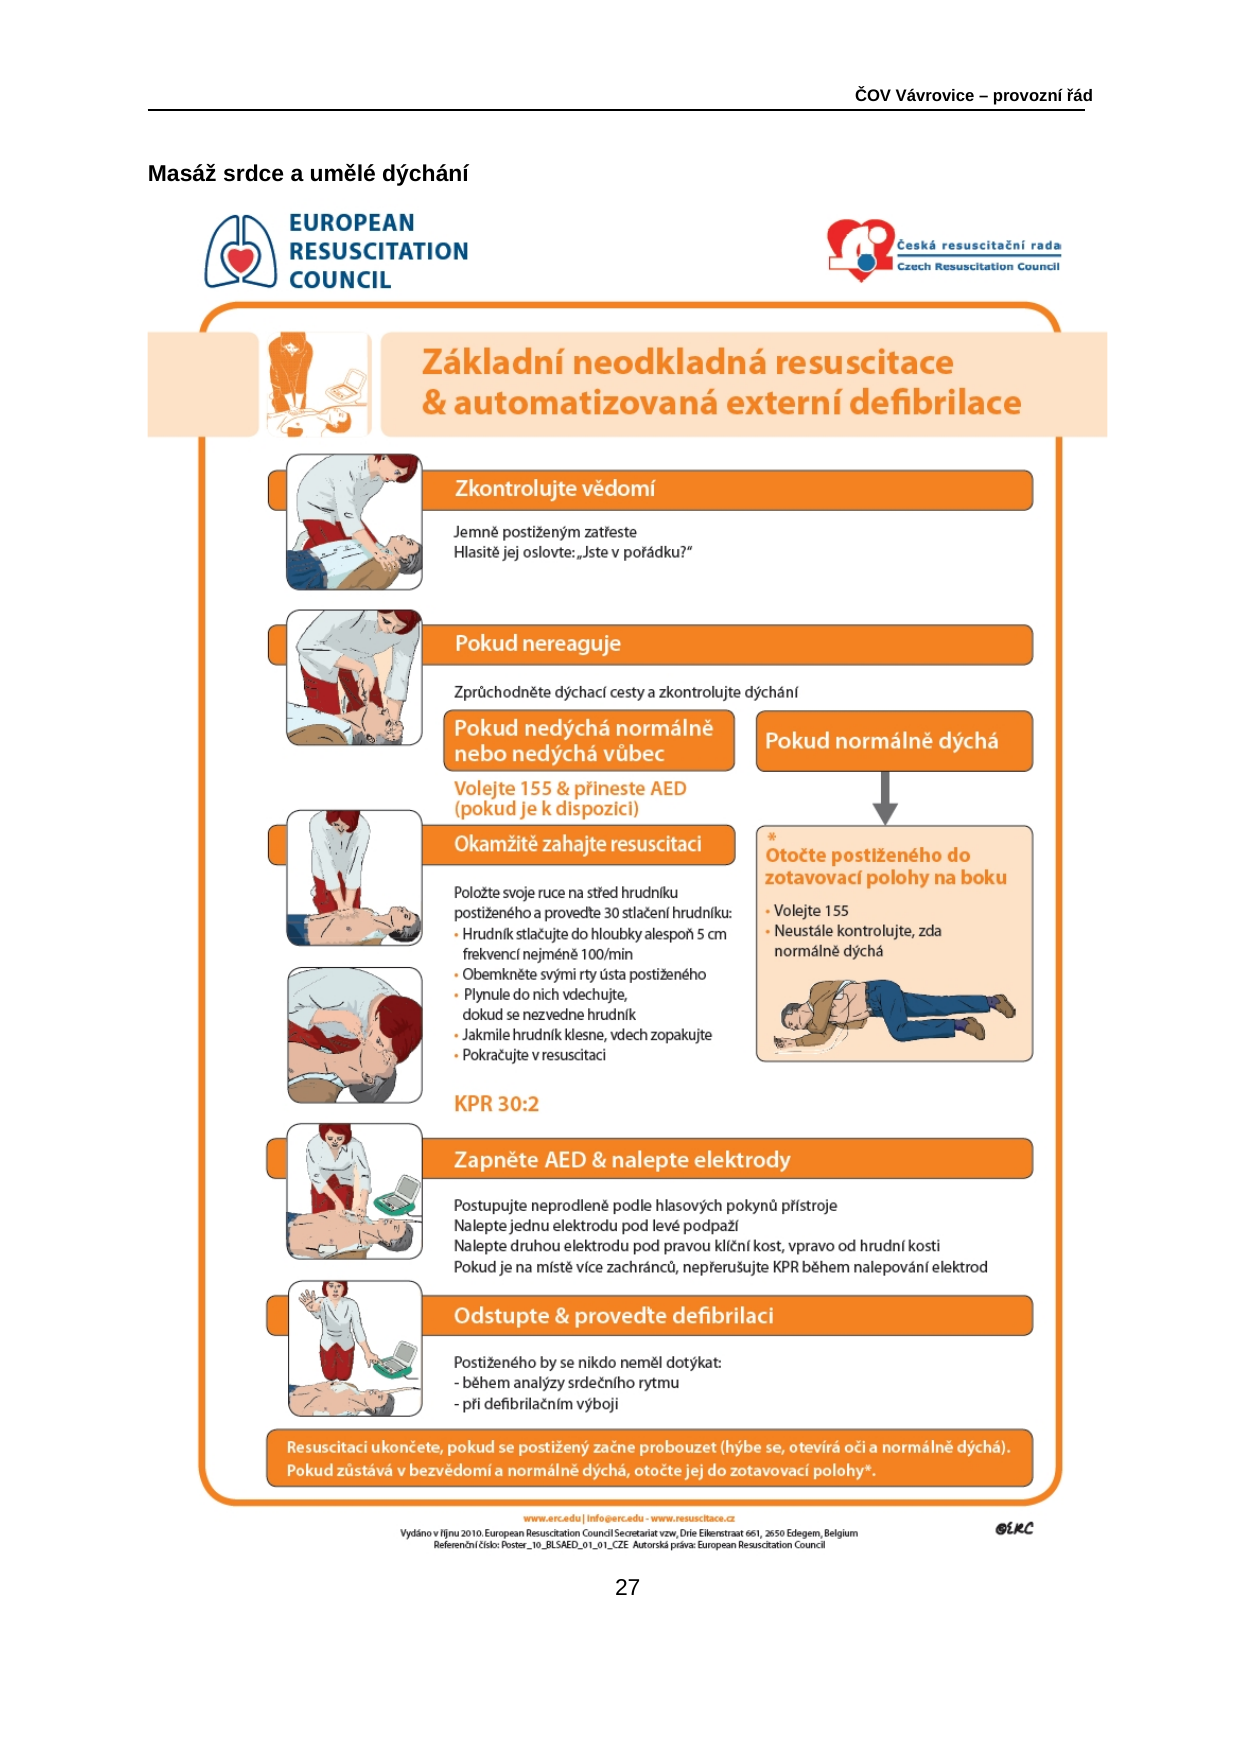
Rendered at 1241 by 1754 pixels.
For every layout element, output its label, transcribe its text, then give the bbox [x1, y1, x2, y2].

picture [147, 198, 1108, 1561]
text Masáž srdce a umělé dýchání [148, 160, 1107, 186]
